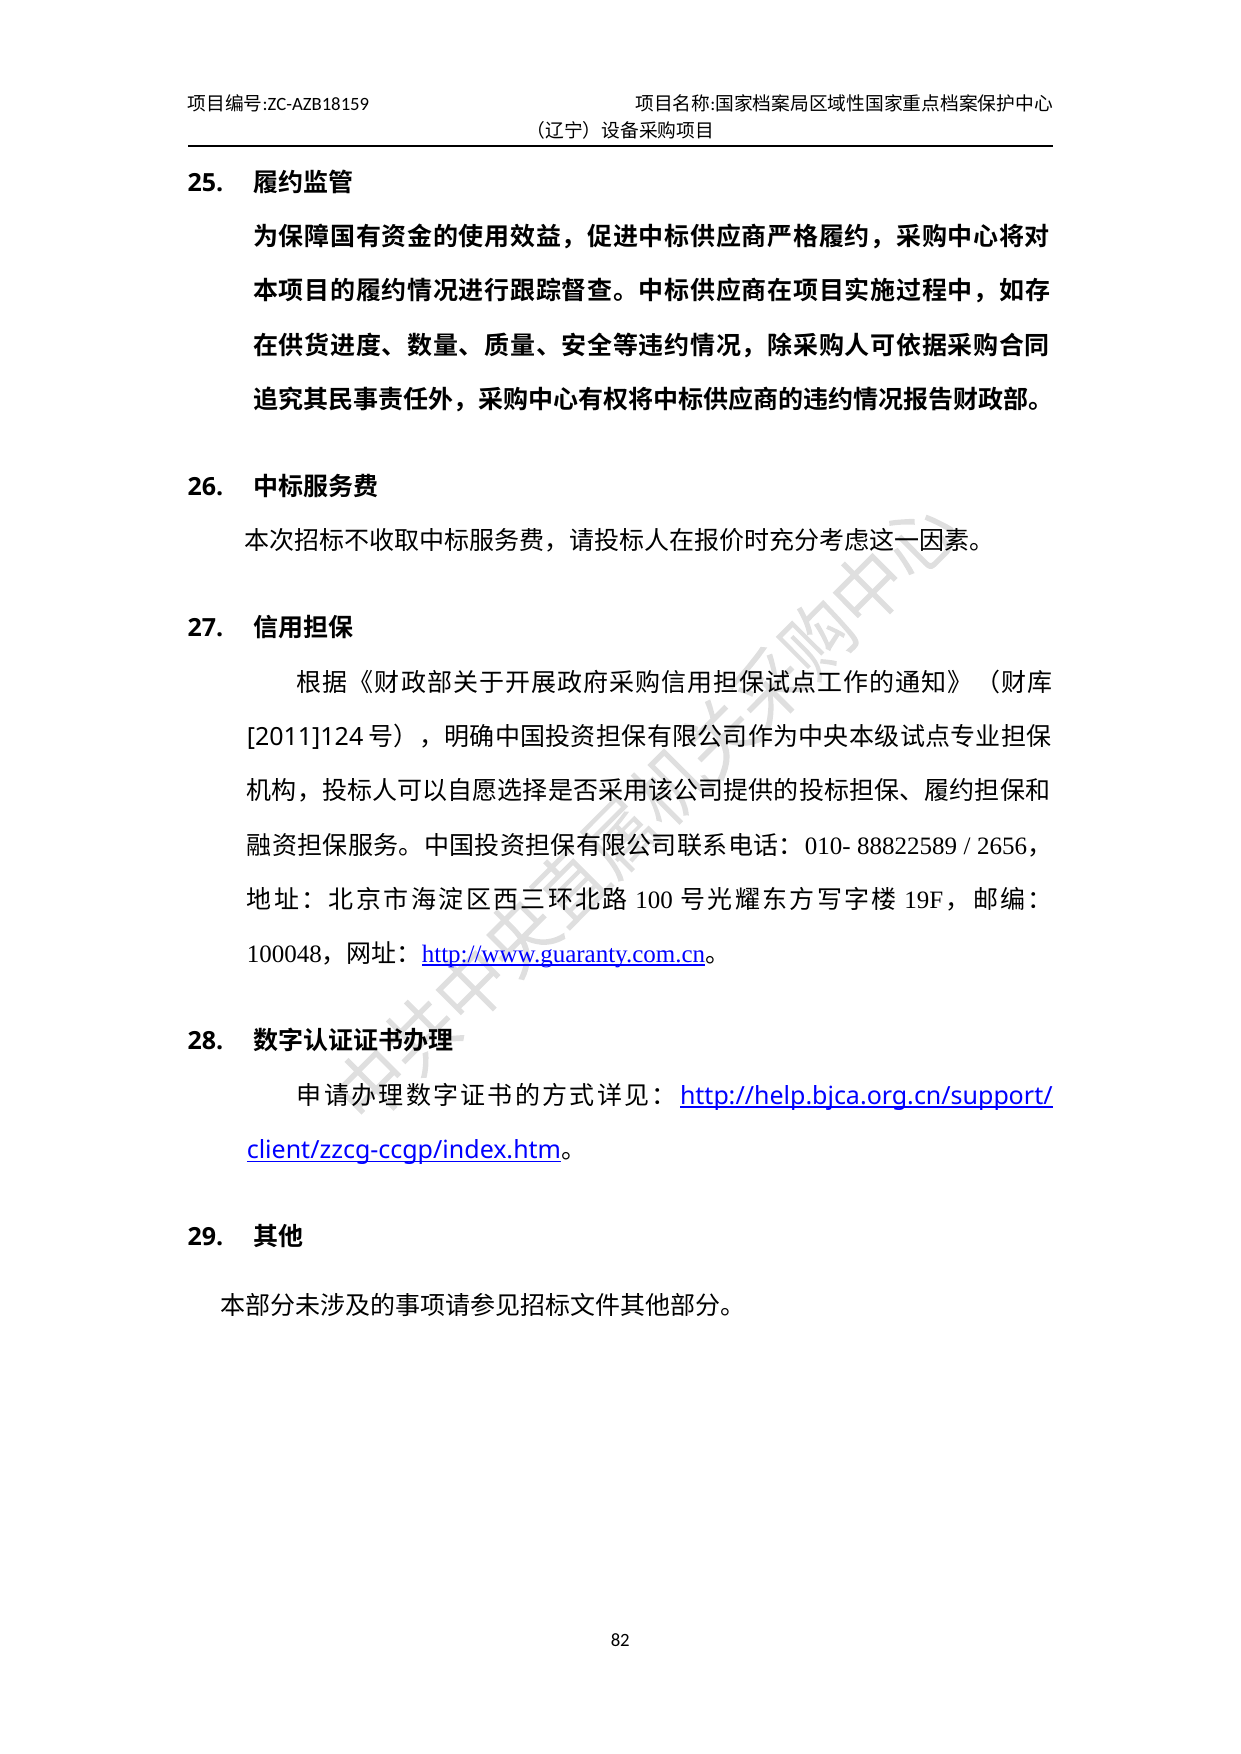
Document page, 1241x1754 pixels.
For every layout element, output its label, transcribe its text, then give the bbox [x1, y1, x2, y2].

text 根据《财政部关于开展政府采购信用担保试点工作的通知》（财库[2011]124号），明确中国投资担保有限公司作为中央本级试点专业担保机构，投标人可以自愿选择是否采用该公司提供的投标担保、履约担保和融资担保服务。中国投资担保有限公司联系电话：010- 88822589 / 2656，地址：北京市海淀区西三环北路100号光耀东方写字楼19F，邮编：100048，网址：http://www.guaranty.com.cn。 [247, 662, 1053, 970]
text 为保障国有资金的使用效益，促进中标供应商严格履约，采购中心将对本项目的履约情况进行跟踪督查。中标供应商在项目实施过程中，如存在供货进度、数量、质量、安全等违约情况，除采购人可依据采购合同追究其民事责任外，采购中心有权将中标供应商的违约情况报告财政部。 [253, 216, 1053, 416]
list 信用担保 [187, 608, 1053, 644]
text 本次招标不收取中标服务费，请投标人在报价时充分考虑这一因素。 [237, 521, 1053, 557]
list 数字认证证书办理 [187, 1021, 1053, 1057]
list 履约监管 [187, 162, 1053, 198]
list 其他 [187, 1216, 1053, 1253]
text 申请办理数字证书的方式详见：http://help.bjca.org.cn/support/client/zzcg-ccgp/index.htm。 [247, 1075, 1053, 1166]
text 本部分未涉及的事项请参见招标文件其他部分。 [187, 1271, 1053, 1336]
list 中标服务费 [187, 466, 1053, 503]
